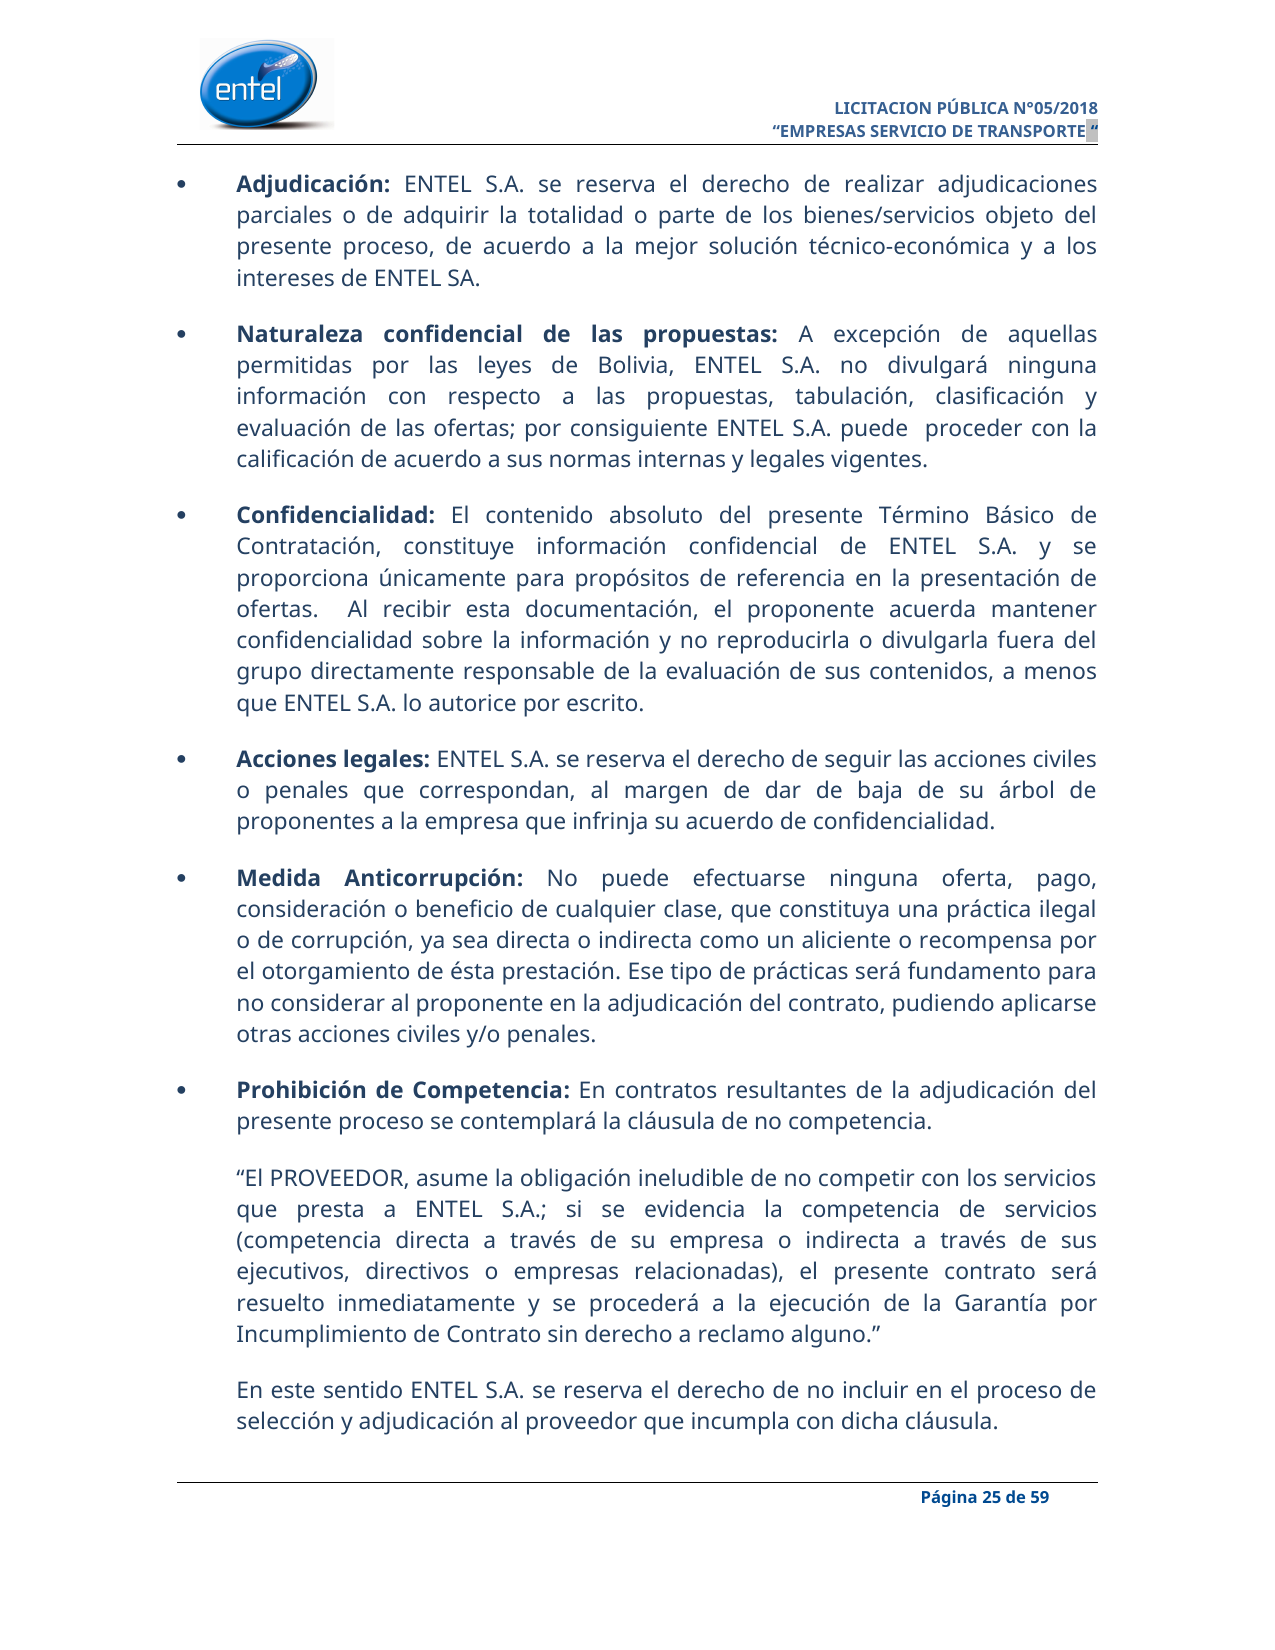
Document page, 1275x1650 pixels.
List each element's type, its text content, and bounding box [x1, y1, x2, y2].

picture [199, 38, 335, 130]
text En este sentido ENTEL S.A. se reserva el derecho de no incluir en el proceso de selección y adjudicación al proveedor que incumpla con dicha cláusula. [236, 1374, 1098, 1436]
list Adjudicación: ENTEL S.A. se reserva el derecho de realizar adjudicaciones parciales o de adquirir la totalidad o parte de los bienes/servicios objeto del presente proceso, de acuerdo a la mejor solución técnico-económica y a los intereses de ENTEL SA. [177, 168, 1098, 293]
list Prohibición de Competencia: En contratos resultantes de la adjudicación del presente proceso se contemplará la cláusula de no competencia. [177, 1074, 1098, 1136]
list Medida Anticorrupción: No puede efectuarse ninguna oferta, pago, consideración o beneficio de cualquier clase, que constituya una práctica ilegal o de corrupción, ya sea directa o indirecta como un aliciente o recompensa por el otorgamiento de ésta prestación. Ese tipo de prácticas será fundamento para no considerar al proponente en la adjudicación del contrato, pudiendo aplicarse otras acciones civiles y/o penales. [177, 861, 1098, 1049]
text “El PROVEEDOR, asume la obligación ineludible de no competir con los servicios que presta a ENTEL S.A.; si se evidencia la competencia de servicios (competencia directa a través de su empresa o indirecta a través de sus ejecutivos, directivos o empresas relacionadas), el presente contrato será resuelto inmediatamente y se procederá a la ejecución de la Garantía por Incumplimiento de Contrato sin derecho a reclamo alguno.” [236, 1161, 1098, 1349]
list Acciones legales: ENTEL S.A. se reserva el derecho de seguir las acciones civiles o penales que correspondan, al margen de dar de baja de su árbol de proponentes a la empresa que infrinja su acuerdo de confidencialidad. [177, 743, 1098, 836]
list Naturaleza confidencial de las propuestas: A excepción de aquellas permitidas por las leyes de Bolivia, ENTEL S.A. no divulgará ninguna información con respecto a las propuestas, tabulación, clasificación y evaluación de las ofertas; por consiguiente ENTEL S.A. puede proceder con la calificación de acuerdo a sus normas internas y legales vigentes. [177, 318, 1098, 474]
list Confidencialidad: El contenido absoluto del presente Término Básico de Contratación, constituye información confidencial de ENTEL S.A. y se proporciona únicamente para propósitos de referencia en la presentación de ofertas. Al recibir esta documentación, el proponente acuerda mantener confidencialidad sobre la información y no reproducirla o divulgarla fuera del grupo directamente responsable de la evaluación de sus contenidos, a menos que ENTEL S.A. lo autorice por escrito. [177, 499, 1098, 718]
